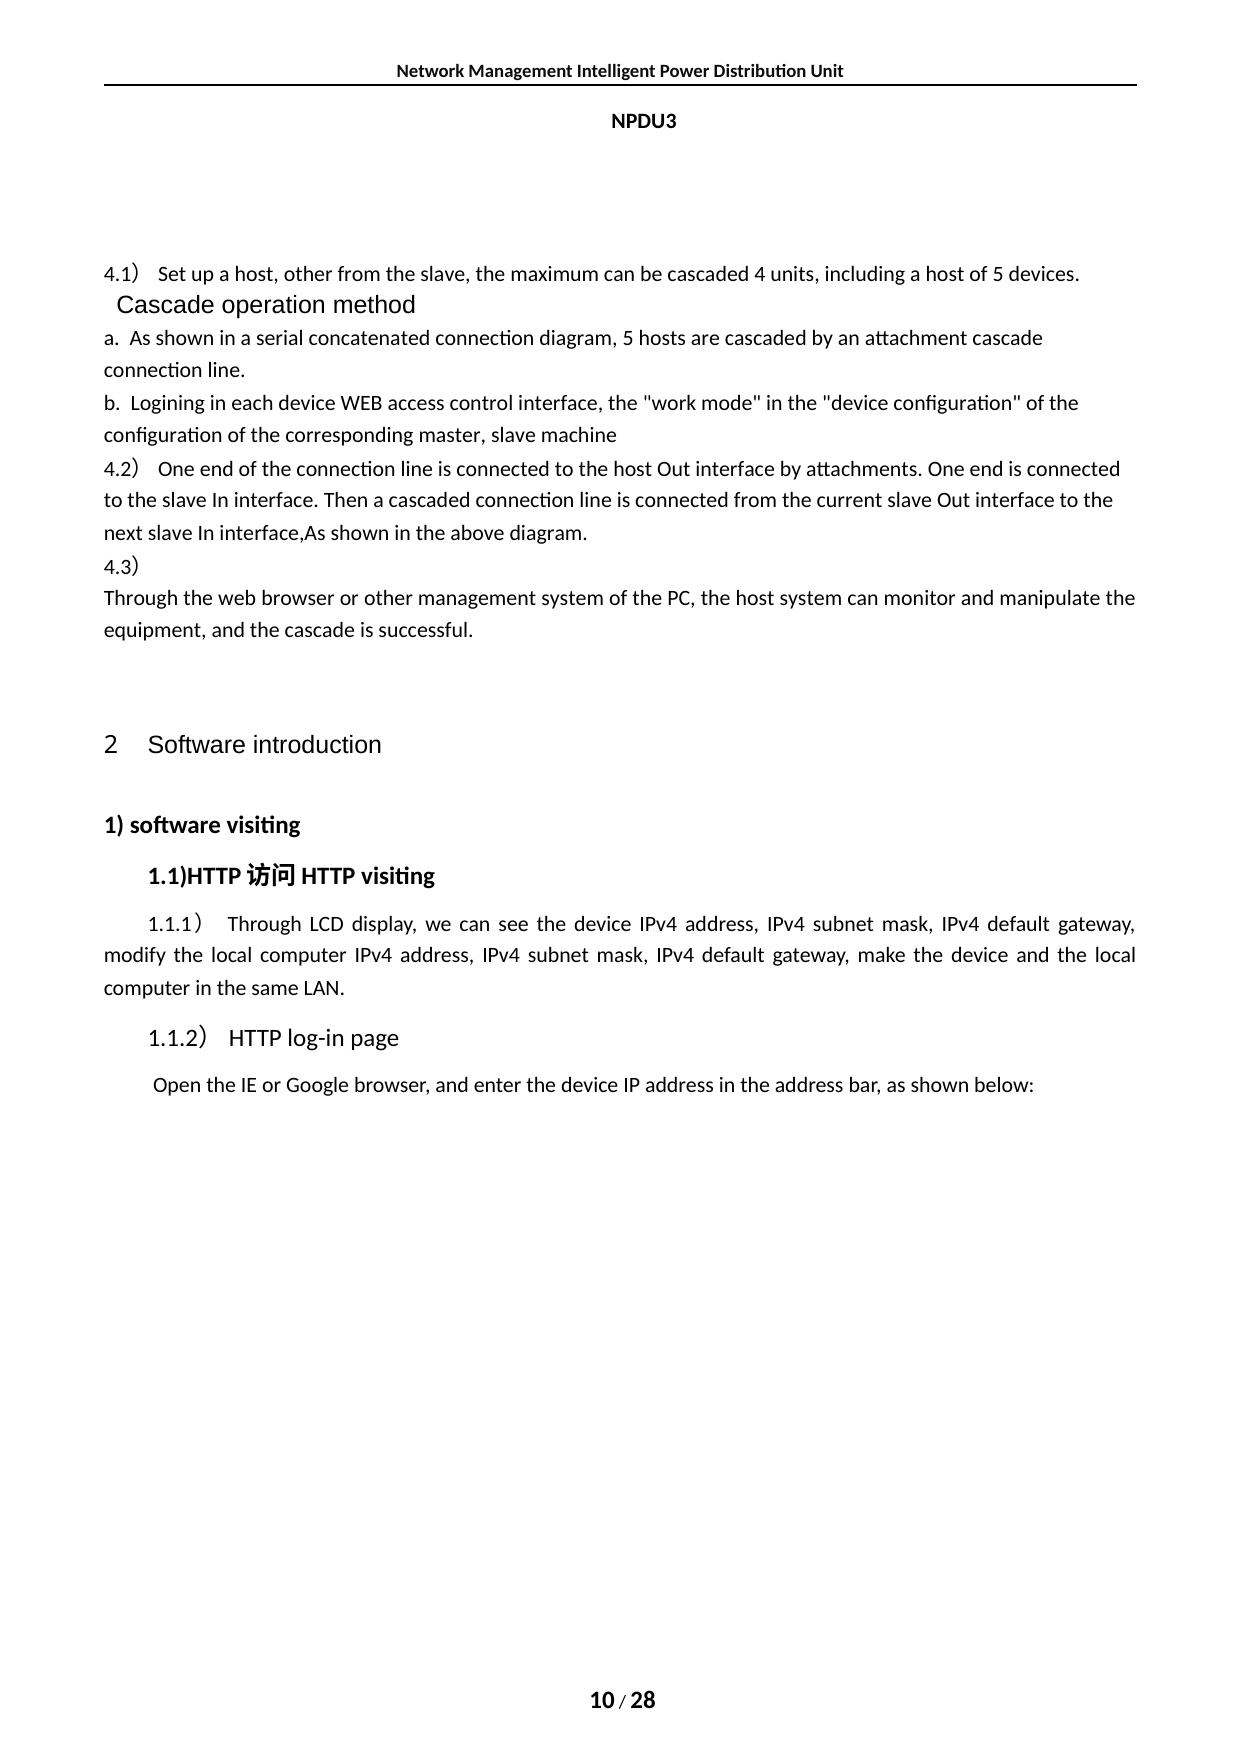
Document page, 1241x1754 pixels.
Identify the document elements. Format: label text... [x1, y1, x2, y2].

text 1.1)HTTP访问HTTP visiting [147, 841, 1137, 906]
text 1.1.2） HTTP log-in page [103, 1003, 1137, 1068]
text b. Logining in each device WEB access control interface, the "work mode" in the "device configuration" of the configuration of the corresponding master, slave machine [103, 386, 1137, 451]
list Software introduction [103, 711, 1137, 776]
text 1.1.1） Through LCD display, we can see the device IPv4 address, IPv4 subnet mask, IPv4 default gateway, modify the local computer IPv4 address, IPv4 subnet mask, IPv4 default gateway, make the device and the local computer in the same LAN. [103, 906, 1137, 1003]
text 4.3） [103, 548, 1137, 581]
text 4.2） One end of the connection line is connected to the host Out interface by attachments. One end is connected to the slave In interface. Then a cascaded connection line is connected from the current slave Out interface to the next slave In interface,As shown in the above diagram. [103, 451, 1137, 548]
text Cascade operation method [103, 288, 1137, 321]
text Open the IE or Google browser, and enter the device IP address in the address bar, as shown below: [103, 1068, 1137, 1101]
text 1) software visiting [103, 808, 1137, 841]
text a. As shown in a serial concatenated connection diagram, 5 hosts are cascaded by an attachment cascade connection line. [103, 321, 1137, 386]
text Through the web browser or other management system of the PC, the host system can monitor and manipulate the equipment, and the cascade is successful. [103, 581, 1137, 646]
text 4.1） Set up a host, other from the slave, the maximum can be cascaded 4 units, including a host of 5 devices. [103, 256, 1137, 288]
